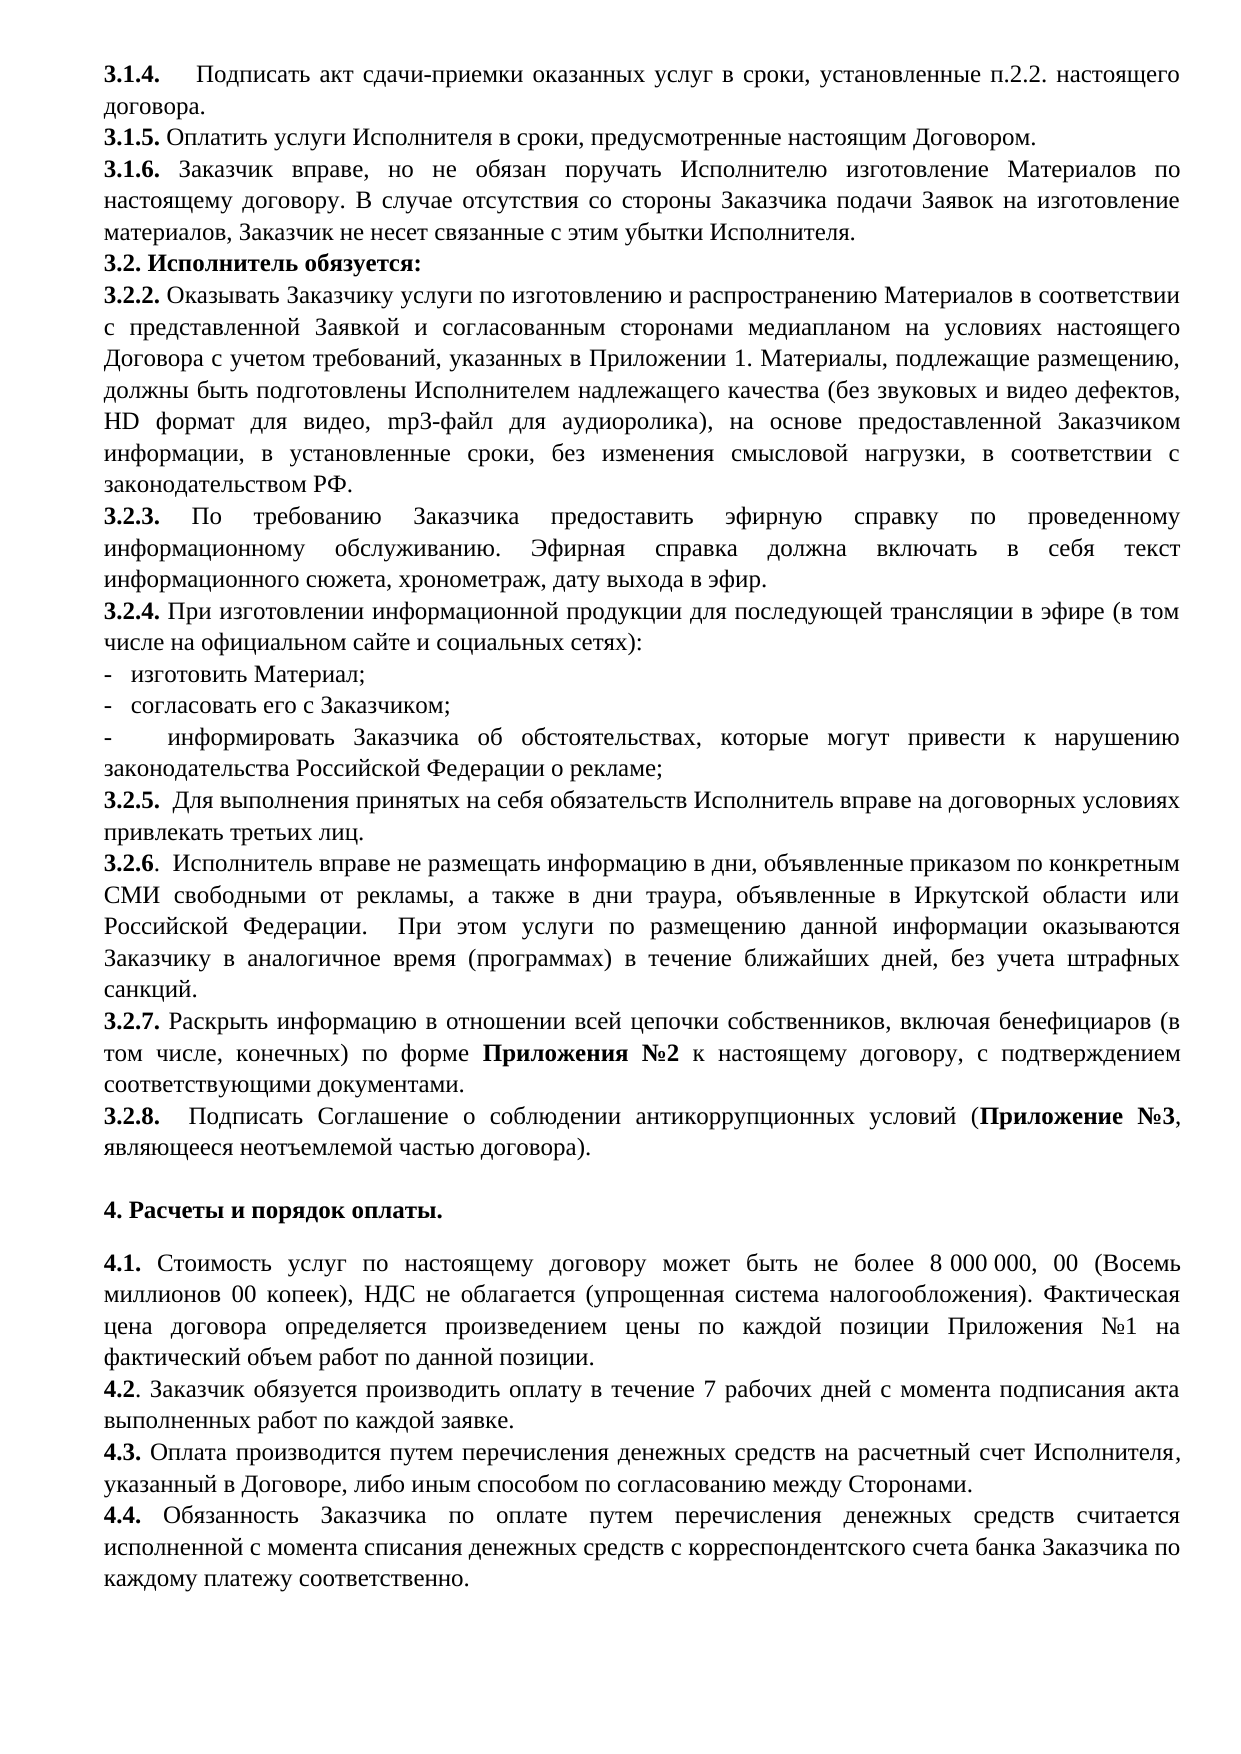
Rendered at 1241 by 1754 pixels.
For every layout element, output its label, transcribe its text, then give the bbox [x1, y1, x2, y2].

text 3.1.4. Подписать акт сдачи-приемки оказанных услуг в сроки, установленные п.2.2. настоящего договора. [103, 59, 1181, 119]
text 4.3. Оплата производится путем перечисления денежных средств на расчетный счет Исполнителя, указанный в Договоре, либо иным способом по согласованию между Сторонами. [103, 1437, 1181, 1497]
text - информировать Заказчика об обстоятельствах, которые могут привести к нарушению законодательства Российской Федерации о рекламе; [103, 722, 1181, 782]
text 4.1. Стоимость услуг по настоящему договору может быть не более 8 000 000, 00 (Восемь миллионов 00 копеек), НДС не облагается (упрощенная система налогообложения). Фактическая цена договора определяется произведением цены по каждой позиции Приложения №1 на фактический объем работ по данной позиции. [103, 1248, 1181, 1371]
text 3.1.5. Оплатить услуги Исполнителя в сроки, предусмотренные настоящим Договором. [103, 122, 1181, 151]
text 3.2.8. Подписать Соглашение о соблюдении антикоррупционных условий (Приложение №3, являющееся неотъемлемой частью договора). [103, 1101, 1181, 1161]
text 4.2. Заказчик обязуется производить оплату в течение 7 рабочих дней с момента подписания акта выполненных работ по каждой заявке. [103, 1374, 1181, 1434]
text 3.2.6. Исполнитель вправе не размещать информацию в дни, объявленные приказом по конкретным СМИ свободными от рекламы, а также в дни траура, объявленные в Иркутской области или Российской Федерации. При этом услуги по размещению данной информации оказываются Заказчику в аналогичное время (программах) в течение ближайших дней, без учета штрафных санкций. [103, 848, 1181, 1003]
text 4. Расчеты и порядок оплаты. [103, 1195, 1181, 1224]
text 3.2.5. Для выполнения принятых на себя обязательств Исполнитель вправе на договорных условиях привлекать третьих лиц. [103, 785, 1181, 845]
text - изготовить Материал; [103, 659, 1181, 688]
text 3.2.2. Оказывать Заказчику услуги по изготовлению и распространению Материалов в соответствии с представленной Заявкой и согласованным сторонами медиапланом на условиях настоящего Договора с учетом требований, указанных в Приложении 1. Материалы, подлежащие размещению, должны быть подготовлены Исполнителем надлежащего качества (без звуковых и видео дефектов, HD формат для видео, mp3-файл для аудиоролика), на основе предоставленной Заказчиком информации, в установленные сроки, без изменения смысловой нагрузки, в соответствии с законодательством РФ. [103, 280, 1181, 498]
text 3.2.3. По требованию Заказчика предоставить эфирную справку по проведенному информационному обслуживанию. Эфирная справка должна включать в себя текст информационного сюжета, хронометраж, дату выхода в эфир. [103, 501, 1181, 593]
text 3.1.6. Заказчик вправе, но не обязан поручать Исполнителю изготовление Материалов по настоящему договору. В случае отсутствия со стороны Заказчика подачи Заявок на изготовление материалов, Заказчик не несет связанные с этим убытки Исполнителя. [103, 154, 1181, 246]
text 4.4. Обязанность Заказчика по оплате путем перечисления денежных средств считается исполненной с момента списания денежных средств с корреспондентского счета банка Заказчика по каждому платежу соответственно. [103, 1500, 1181, 1592]
text 3.2.4. При изготовлении информационной продукции для последующей трансляции в эфире (в том числе на официальном сайте и социальных сетях): [103, 596, 1181, 656]
text 3.2.7. Раскрыть информацию в отношении всей цепочки собственников, включая бенефициаров (в том числе, конечных) по форме Приложения №2 к настоящему договору, с подтверждением соответствующими документами. [103, 1006, 1181, 1098]
text - согласовать его с Заказчиком; [103, 690, 1181, 719]
text 3.2. Исполнитель обязуется: [103, 248, 1181, 277]
